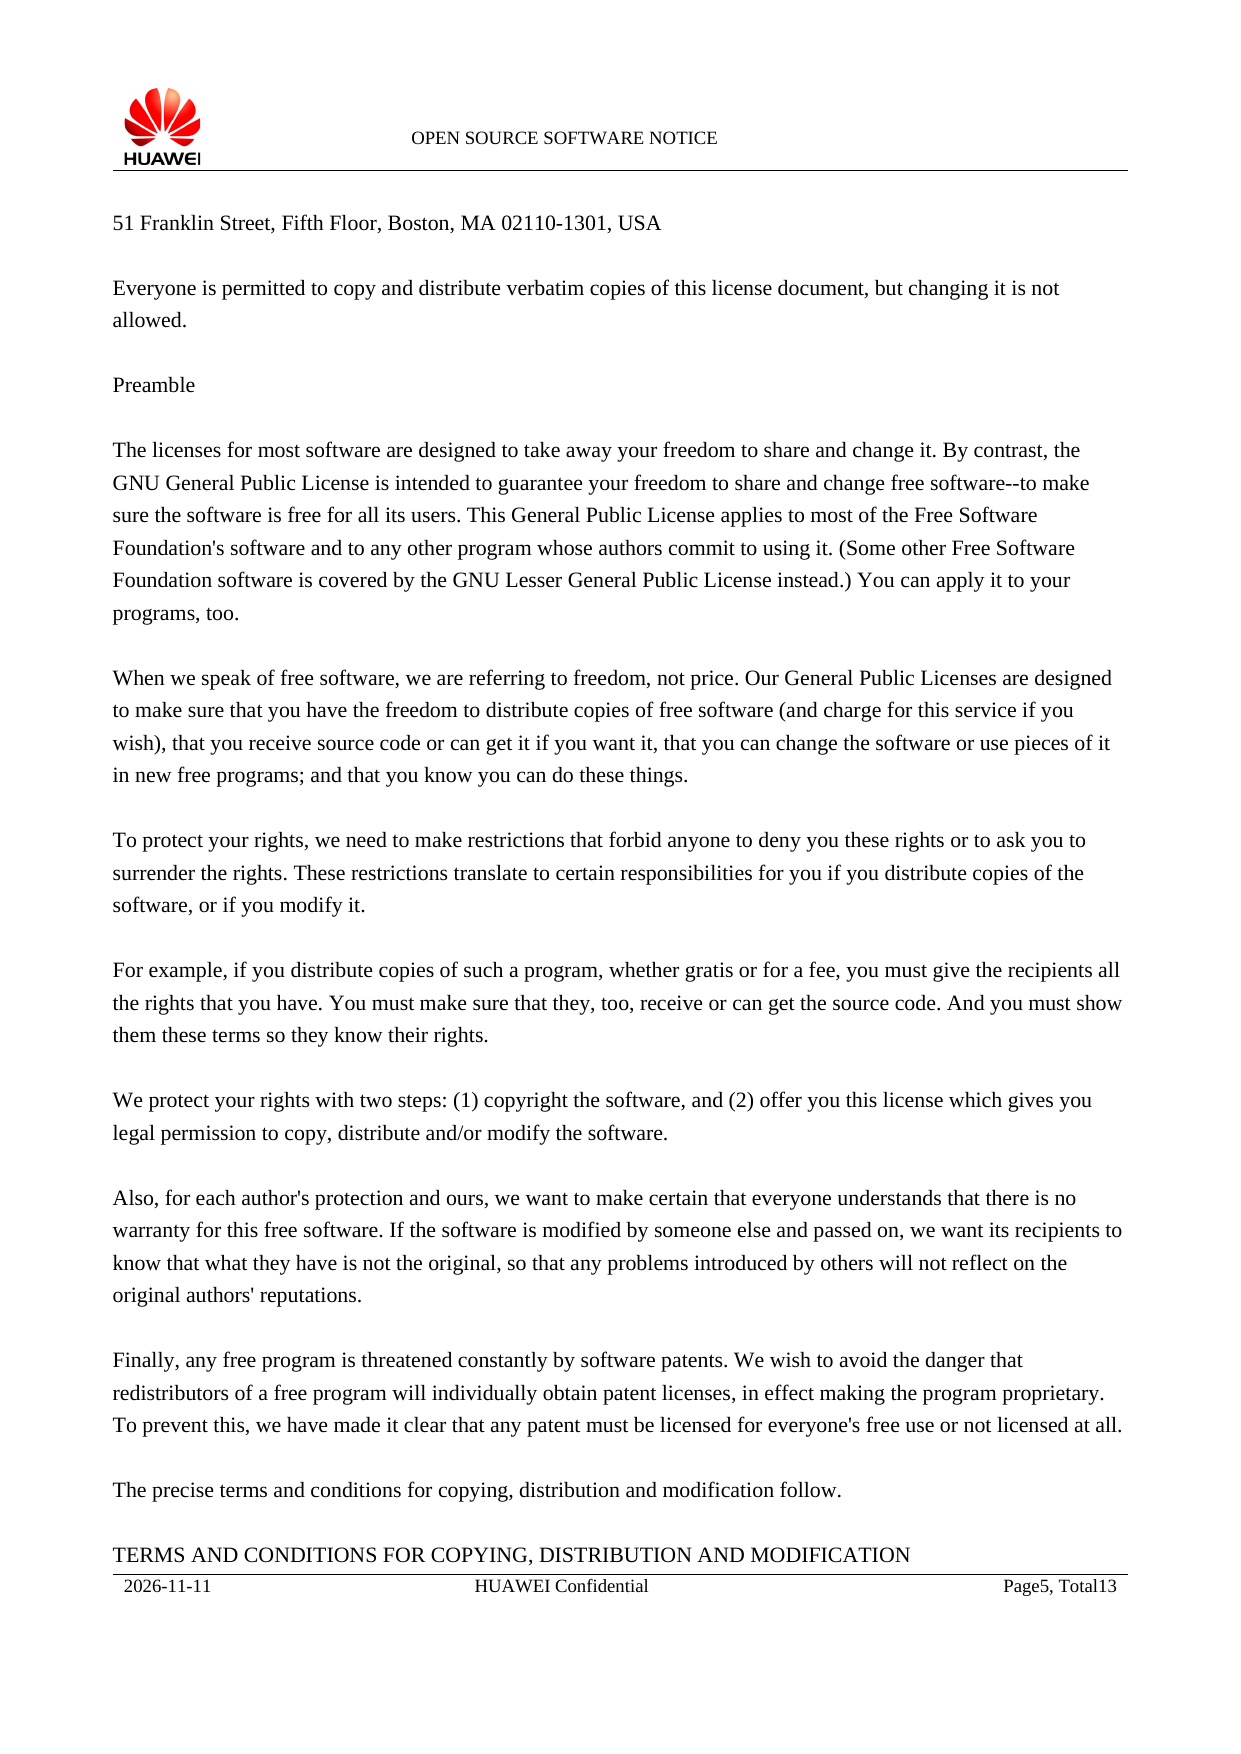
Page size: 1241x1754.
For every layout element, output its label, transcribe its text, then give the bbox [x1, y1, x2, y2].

picture [124, 88, 201, 165]
